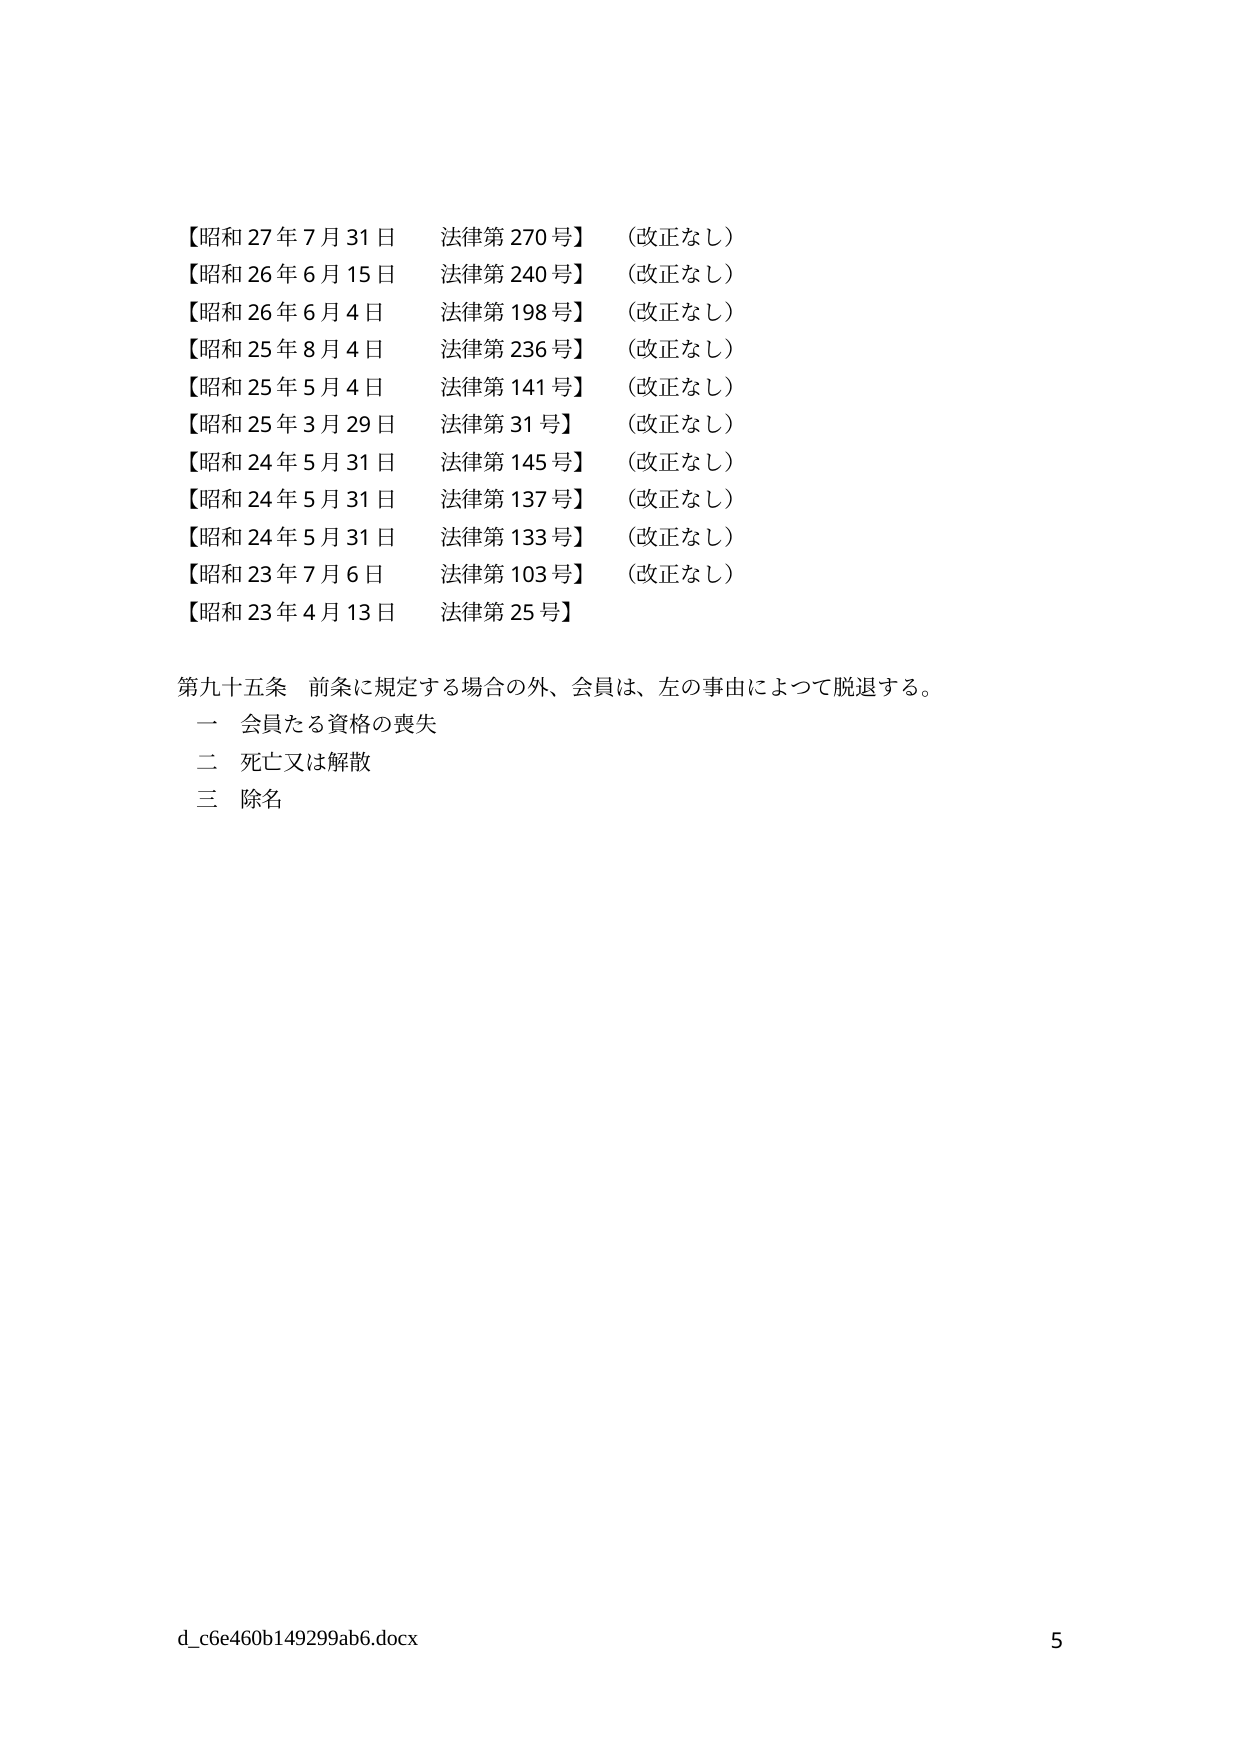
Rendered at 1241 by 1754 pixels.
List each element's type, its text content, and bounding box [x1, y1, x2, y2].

text 【昭和24年5月31日 法律第133号】 （改正なし） [177, 517, 1063, 554]
text 三 除名 [196, 779, 1063, 817]
text 第九十五条 前条に規定する場合の外、会員は、左の事由によつて脱退する。 [177, 667, 1063, 704]
text 【昭和26年6月15日 法律第240号】 （改正なし） [177, 254, 1063, 292]
text 【昭和25年5月4日 法律第141号】 （改正なし） [177, 367, 1063, 404]
text 【昭和23年4月13日 法律第25号】 [177, 592, 1063, 629]
text 【昭和25年3月29日 法律第31号】 （改正なし） [177, 404, 1063, 442]
text 【昭和25年8月4日 法律第236号】 （改正なし） [177, 329, 1063, 367]
text 【昭和23年7月6日 法律第103号】 （改正なし） [177, 554, 1063, 592]
text 【昭和24年5月31日 法律第145号】 （改正なし） [177, 442, 1063, 479]
text 一 会員たる資格の喪失 [196, 704, 1063, 742]
text 【昭和24年5月31日 法律第137号】 （改正なし） [177, 479, 1063, 517]
text 【昭和27年7月31日 法律第270号】 （改正なし） [177, 217, 1063, 254]
text 【昭和26年6月4日 法律第198号】 （改正なし） [177, 292, 1063, 329]
text 二 死亡又は解散 [196, 742, 1063, 779]
